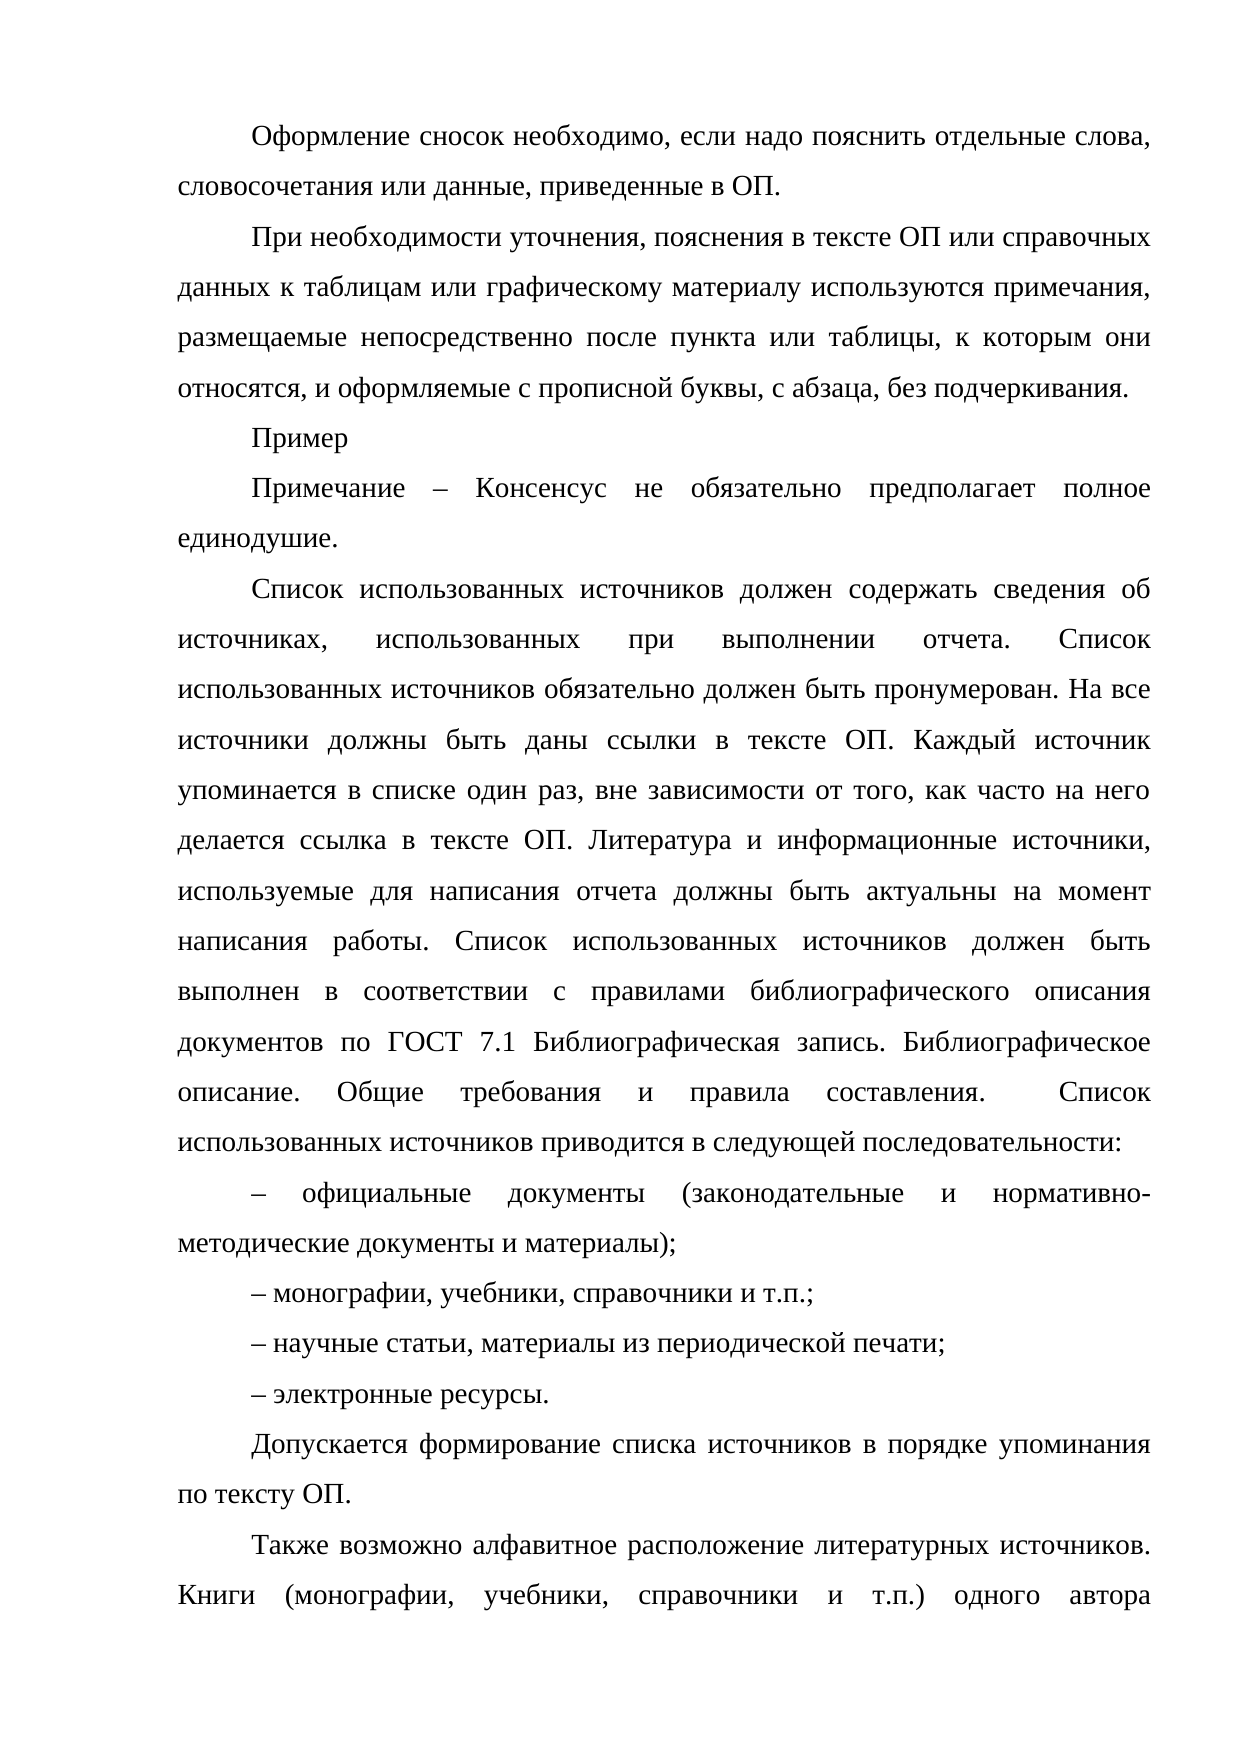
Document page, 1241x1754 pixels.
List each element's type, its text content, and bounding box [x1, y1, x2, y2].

text Оформление сносок необходимо, если надо пояснить отдельные слова, словосочетания или данные, приведенные в ОП. [177, 118, 1152, 202]
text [177, 1527, 1152, 1611]
text – электронные ресурсы. [177, 1376, 1152, 1409]
text Допускается формирование списка источников в порядке упоминания по тексту ОП. [177, 1426, 1152, 1510]
text Примечание – Консенсус не обязательно предполагает полное единодушие. [177, 470, 1152, 554]
text – официальные документы (законодательные и нормативно-методические документы и материалы); [177, 1175, 1152, 1258]
text – монографии, учебники, справочники и т.п.; [177, 1275, 1152, 1309]
text Список использованных источников должен содержать сведения об источниках, использованных при выполнении отчета. Список использованных источников обязательно должен быть пронумерован. На все источники должны быть даны ссылки в тексте ОП. Каждый источник упоминается в списке один раз, вне зависимости от того, как часто на него делается ссылка в тексте ОП. Литература и информационные источники, используемые для написания отчета должны быть актуальны на момент написания работы. Список использованных источников должен быть выполнен в соответствии с правилами библиографического описания документов по ГОСТ 7.1 Библиографическая запись. Библиографическое описание. Общие требования и правила составления. Список использованных источников приводится в следующей последовательности: [177, 571, 1152, 1158]
text Пример [177, 420, 1152, 453]
text – научные статьи, материалы из периодической печати; [177, 1326, 1152, 1359]
text При необходимости уточнения, пояснения в тексте ОП или справочных данных к таблицам или графическому материалу используются примечания, размещаемые непосредственно после пункта или таблицы, к которым они относятся, и оформляемые с прописной буквы, с абзаца, без подчеркивания. [177, 219, 1152, 403]
